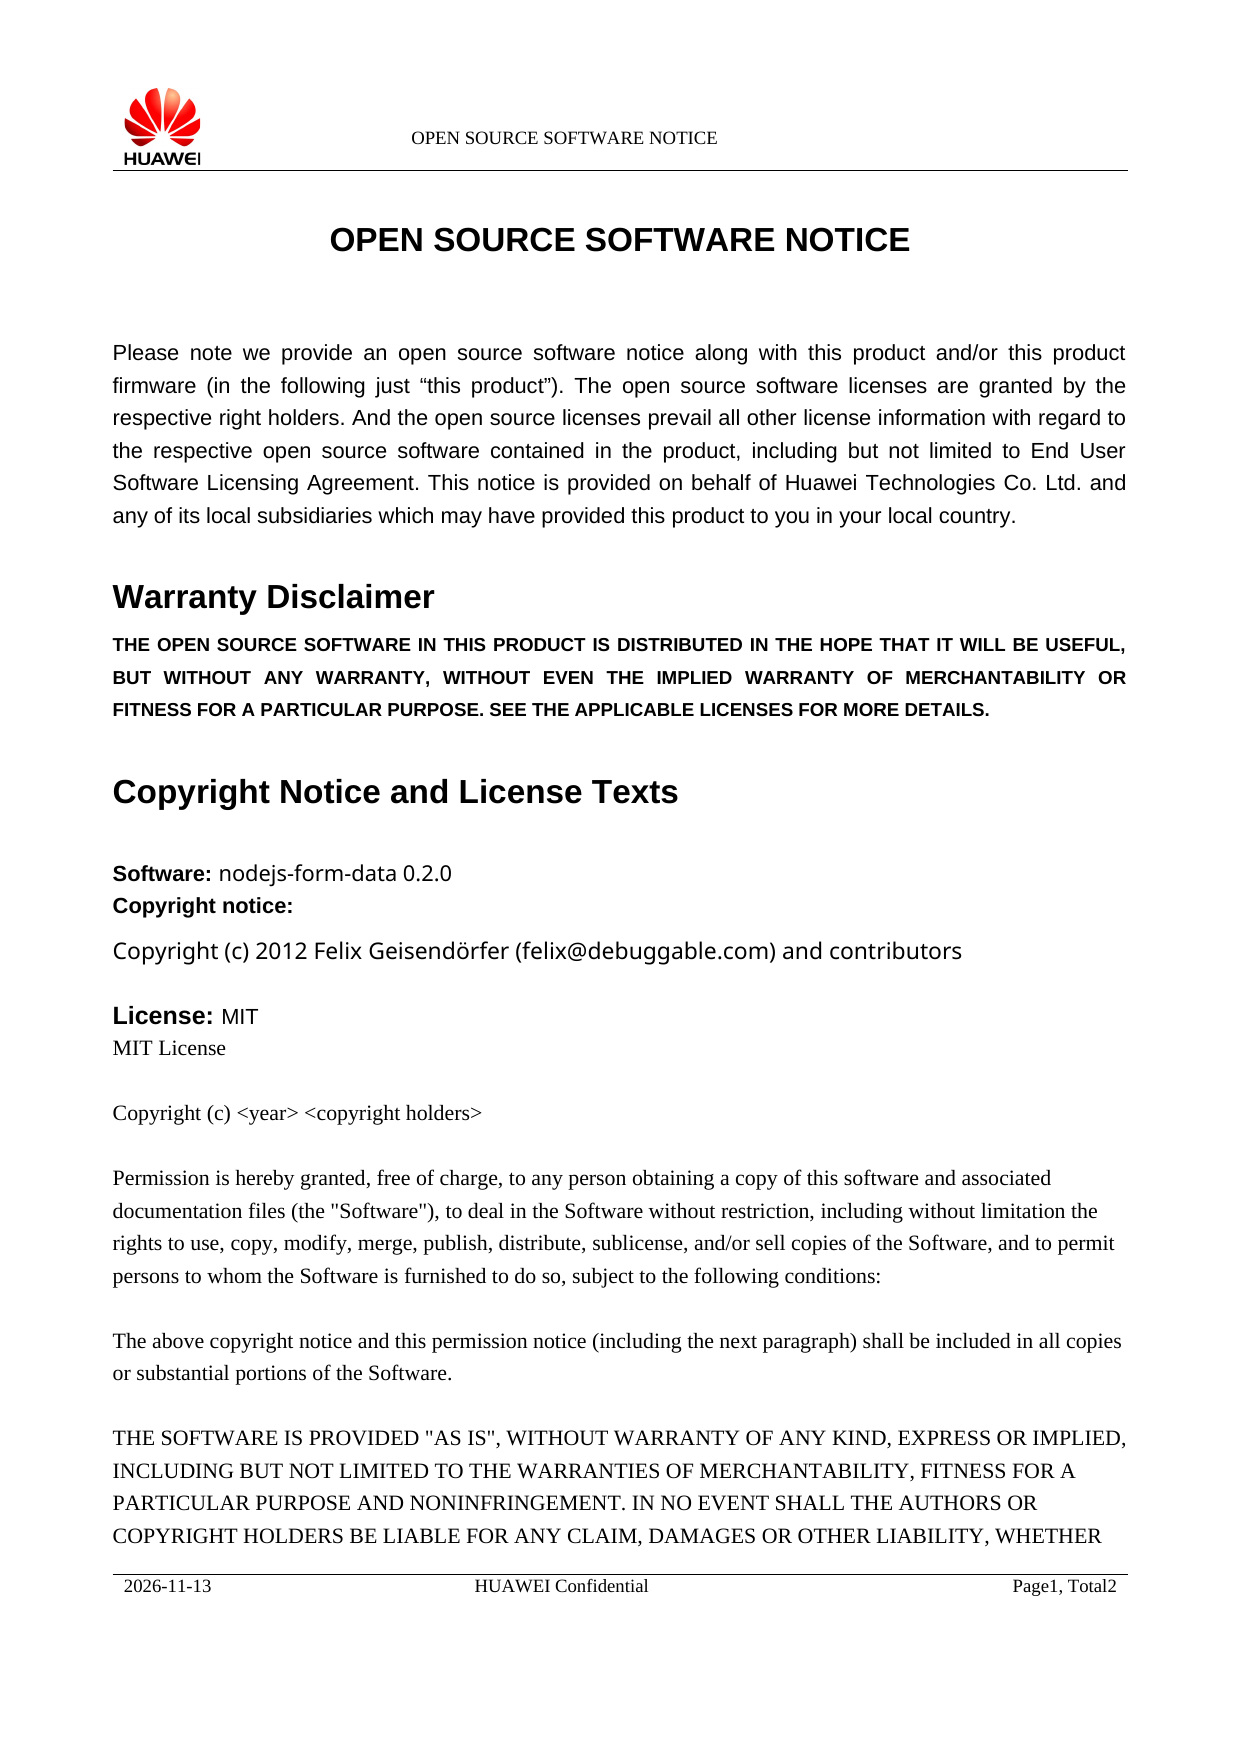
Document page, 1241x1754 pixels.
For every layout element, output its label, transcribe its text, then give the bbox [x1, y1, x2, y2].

text OPEN SOURCE SOFTWARE NOTICE [112, 206, 1128, 271]
text Please note we provide an open source software notice along with this product and/or this product firmware (in the following just “this product”). The open source software licenses are granted by the respective right holders. And the open source licenses prevail all other license information with regard to the respective open source software contained in the product, including but not limited to End User Software Licensing Agreement. This notice is provided on behalf of Huawei Technologies Co. Ltd. and any of its local subsidiaries which may have provided this product to you in your local country. [112, 336, 1128, 531]
text License: MIT [112, 999, 1128, 1031]
text Copyright notice: [112, 889, 1128, 921]
text Copyright Notice and License Texts [112, 759, 1128, 824]
text The open source software in this product is distributed in the hope that it will be useful, but WITHOUT ANY WARRANTY, without even the implied warranty of MERCHANTABILITY or FITNESS FOR A PARTICULAR PURPOSE. See the applicable licenses for more details. [112, 629, 1128, 726]
text Warranty Disclaimer [112, 564, 1128, 629]
picture [124, 88, 201, 165]
title Software: nodejs-form-data 0.2.0 [112, 856, 1128, 889]
text Copyright (c) 2012 Felix Geisendörfer (felix@debuggable.com) and contributors [112, 934, 1128, 999]
